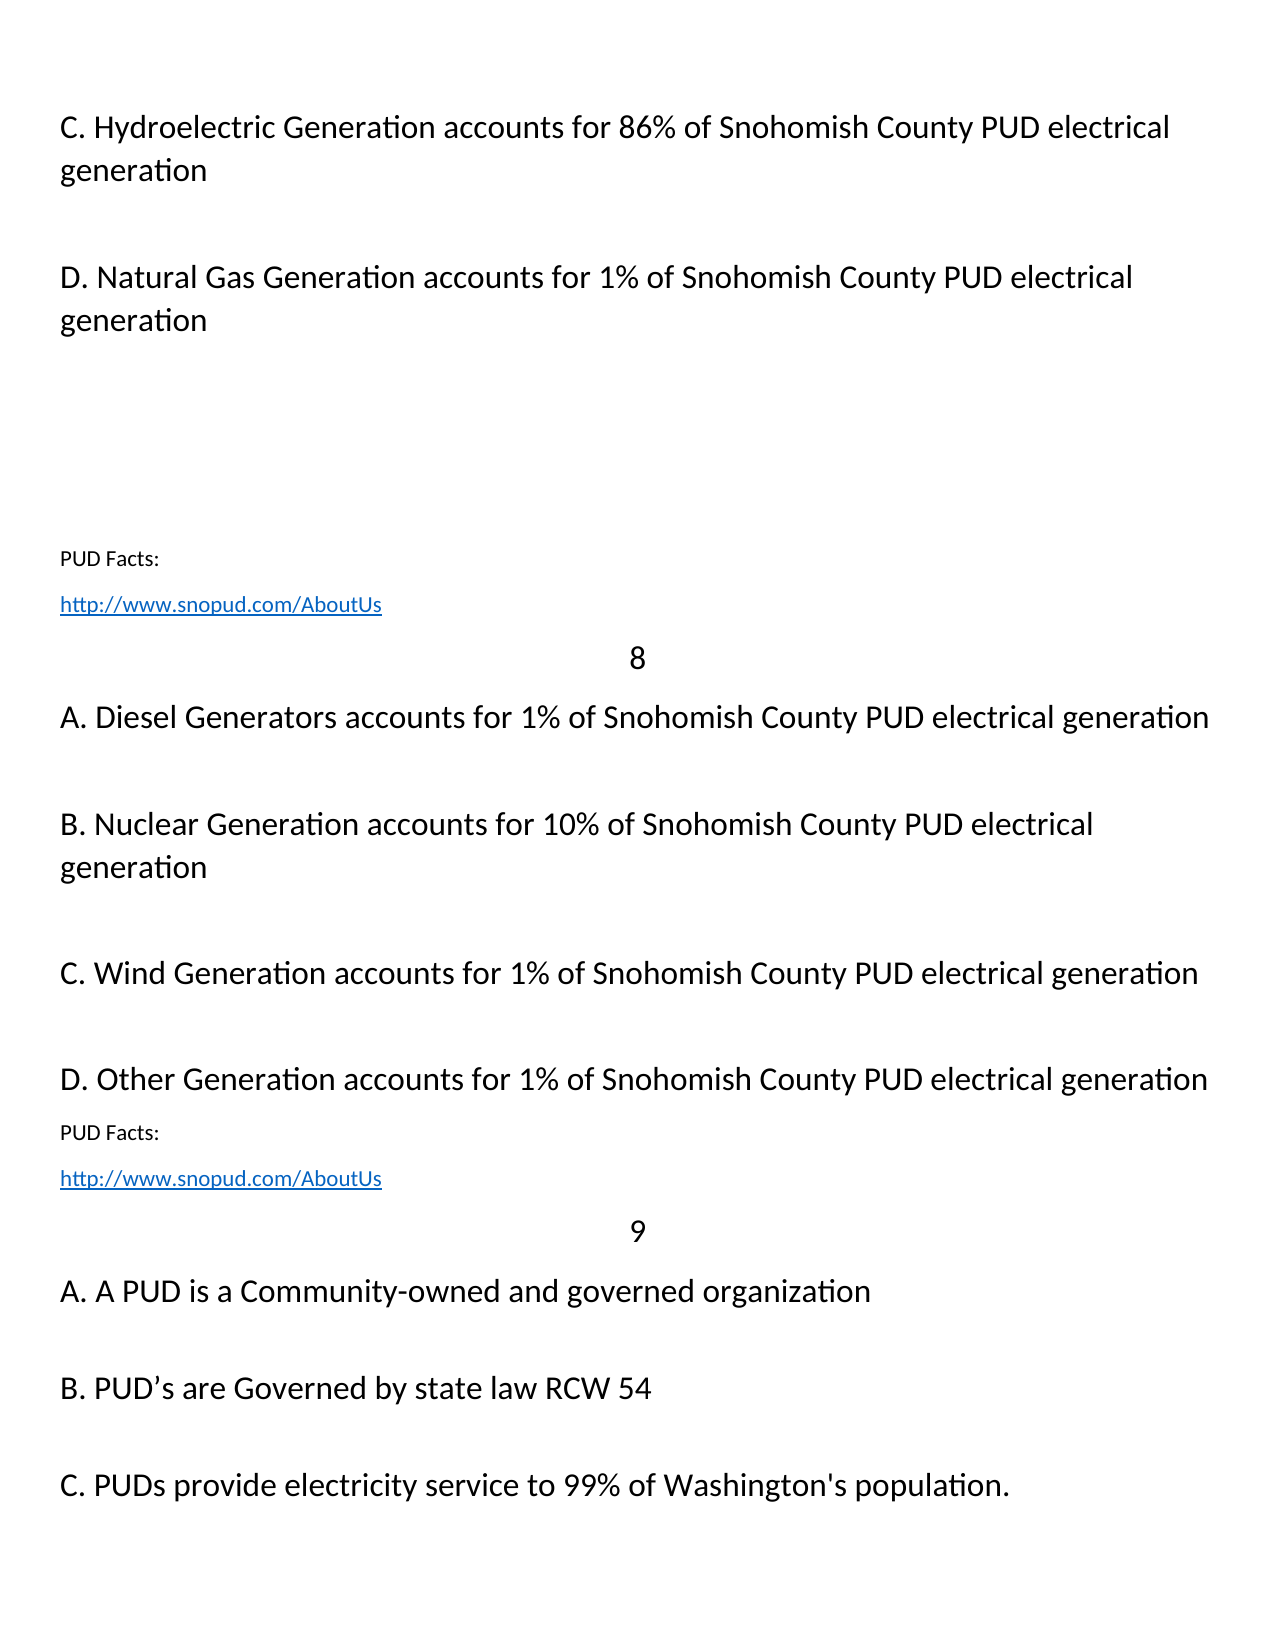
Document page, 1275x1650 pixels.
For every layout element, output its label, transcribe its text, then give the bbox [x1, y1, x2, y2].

text D. Other Generation accounts for 1% of Snohomish County PUD electrical generation [60, 1058, 1215, 1099]
text D. Natural Gas Generation accounts for 1% of Snohomish County PUD electrical generation [60, 256, 1215, 339]
text A. A PUD is a Community-owned and governed organization [60, 1270, 1215, 1311]
text B. Nuclear Generation accounts for 10% of Snohomish County PUD electrical generation [60, 803, 1215, 886]
text C. Wind Generation accounts for 1% of Snohomish County PUD electrical generation [60, 952, 1215, 993]
text C. Hydroelectric Generation accounts for 86% of Snohomish County PUD electrical generation [60, 106, 1215, 190]
text 8 [60, 637, 1215, 677]
text http://www.snopud.com/AboutUs [60, 590, 1215, 618]
text A. Diesel Generators accounts for 1% of Snohomish County PUD electrical generation [60, 696, 1215, 737]
text PUD Facts: [60, 1118, 1215, 1146]
text http://www.snopud.com/AboutUs [60, 1164, 1215, 1192]
text PUD Facts: [60, 544, 1215, 572]
text 9 [60, 1211, 1215, 1251]
text C. PUDs provide electricity service to 99% of Washington's population. [60, 1464, 1215, 1504]
text B. PUD’s are Governed by state law RCW 54 [60, 1367, 1215, 1408]
